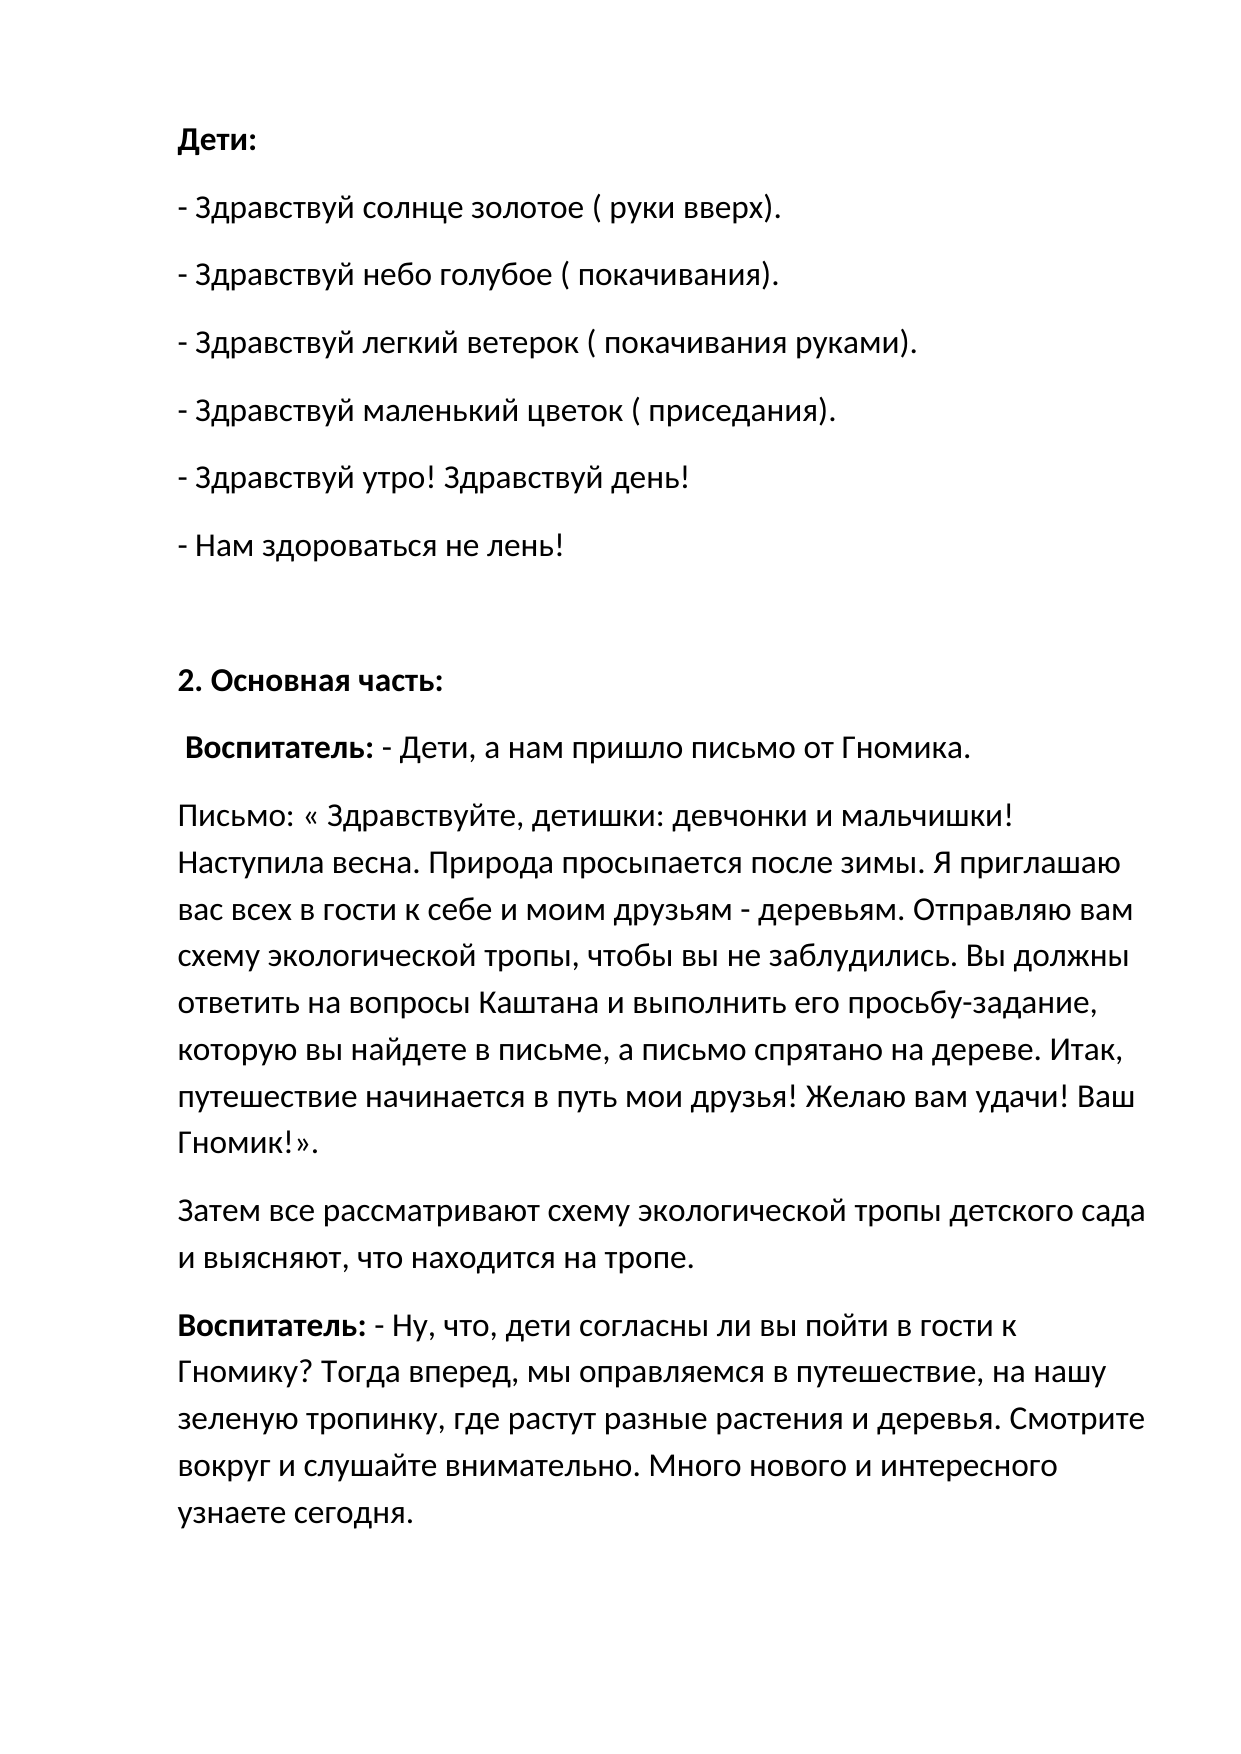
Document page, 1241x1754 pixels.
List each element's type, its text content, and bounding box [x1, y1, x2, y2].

text 2. Основная часть: [177, 659, 1152, 700]
text - Здравствуй небо голубое ( покачивания). [177, 253, 1152, 294]
text Дети: [177, 118, 1152, 159]
text Воспитатель: - Ну, что, дети согласны ли вы пойти в гости к Гномику? Тогда вперед, мы оправляемся в путешествие, на нашу зеленую тропинку, где растут разные растения и деревья. Смотрите вокруг и слушайте внимательно. Много нового и интересного узнаете сегодня. [177, 1303, 1152, 1531]
text - Здравствуй маленький цветок ( приседания). [177, 388, 1152, 429]
text - Нам здороваться не лень! [177, 524, 1152, 564]
text Письмо: « Здравствуйте, детишки: девчонки и мальчишки! Наступила весна. Природа просыпается после зимы. Я приглашаю вас всех в гости к себе и моим друзьям - деревьям. Отправляю вам схему экологической тропы, чтобы вы не заблудились. Вы должны ответить на вопросы Каштана и выполнить его просьбу-задание, которую вы найдете в письме, а письмо спрятано на дереве. Итак, путешествие начинается в путь мои друзья! Желаю вам удачи! Ваш Гномик!». [177, 794, 1152, 1162]
text - Здравствуй утро! Здравствуй день! [177, 456, 1152, 497]
text Воспитатель: - Дети, а нам пришло письмо от Гномика. [177, 727, 1152, 767]
text - Здравствуй легкий ветерок ( покачивания руками). [177, 321, 1152, 362]
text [177, 186, 1152, 226]
text Затем все рассматривают схему экологической тропы детского сада и выясняют, что находится на тропе. [177, 1189, 1152, 1277]
